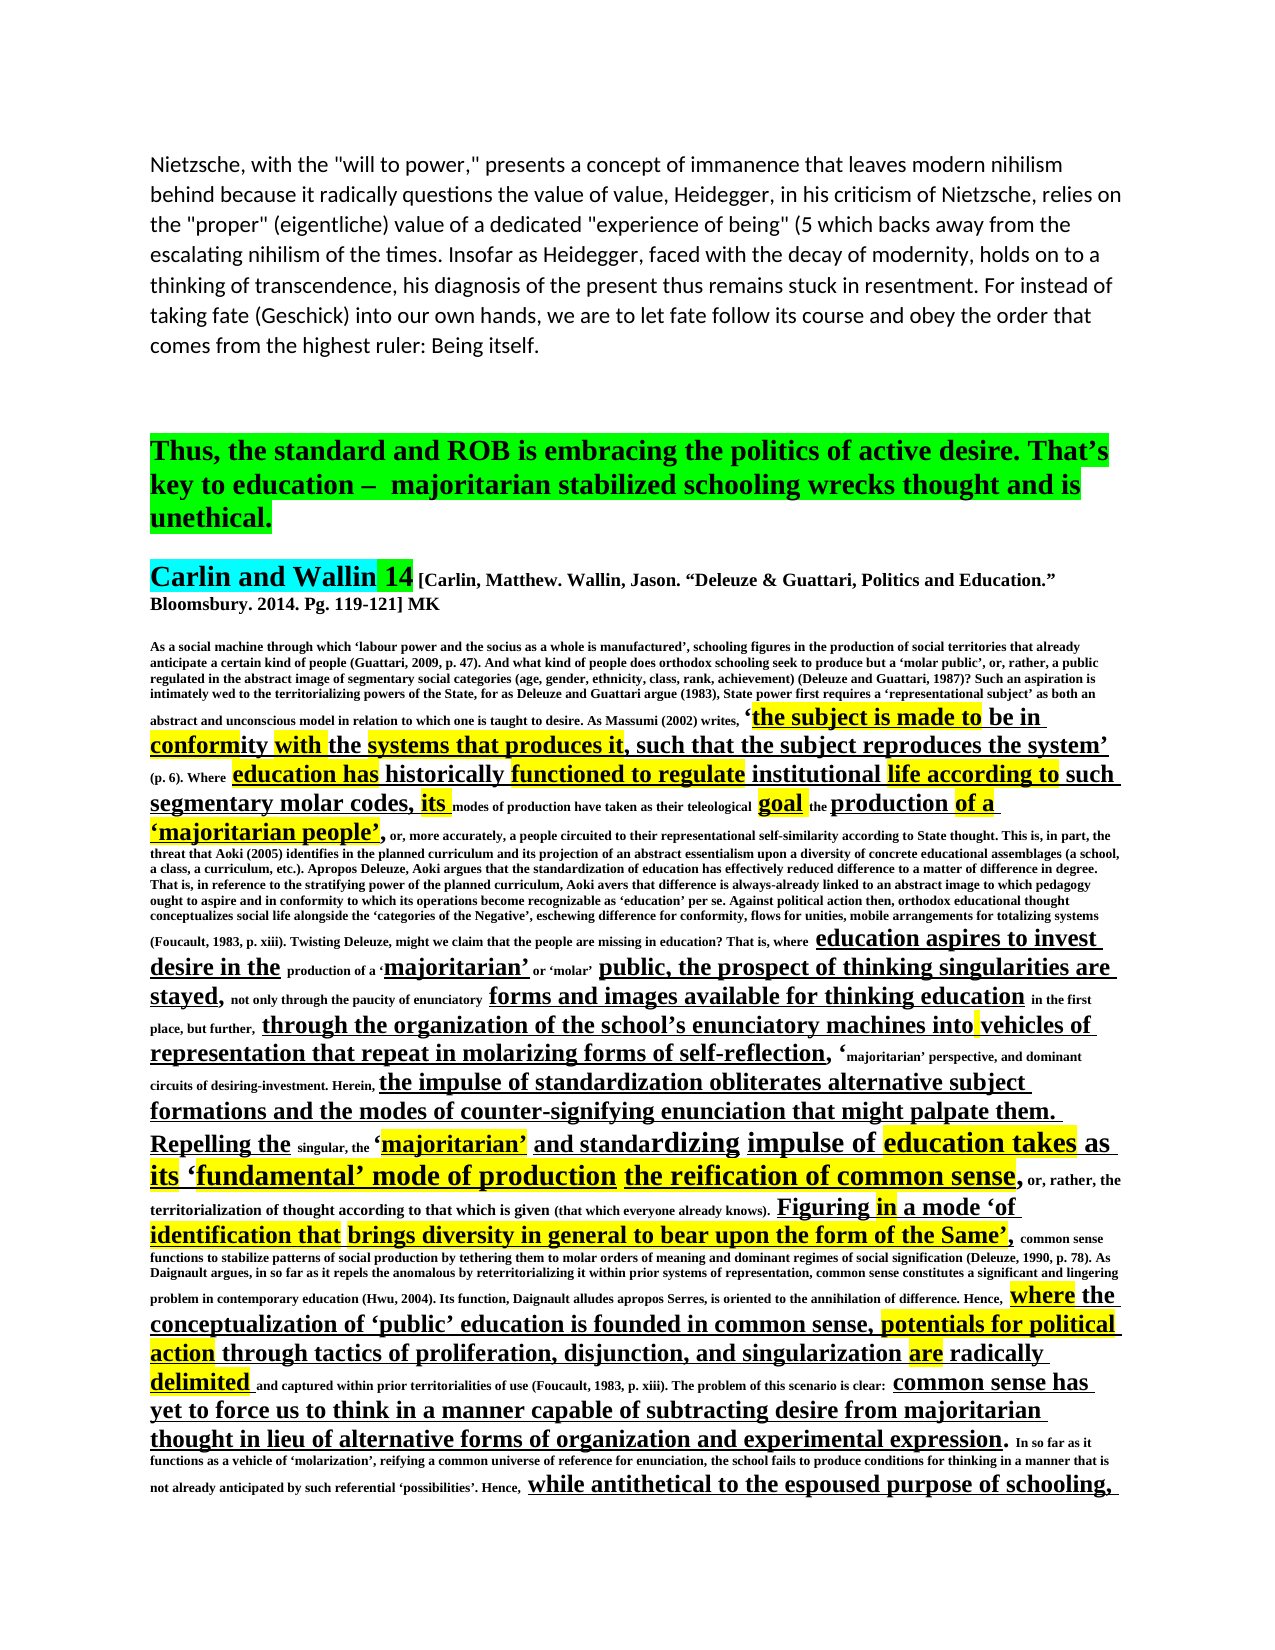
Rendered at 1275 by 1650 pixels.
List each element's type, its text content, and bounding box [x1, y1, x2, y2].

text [150, 150, 1125, 359]
text Carlin and Wallin 14 [Carlin, Matthew. Wallin, Jason. “Deleuze & Guattari, Politics and Education.” Bloomsbury. 2014. Pg. 119-121] MK [150, 559, 1125, 614]
text Thus, the standard and ROB is embracing the politics of active desire. That’s key to education – majoritarian stabilized schooling wrecks thought and is unethical. [272, 433, 1125, 534]
